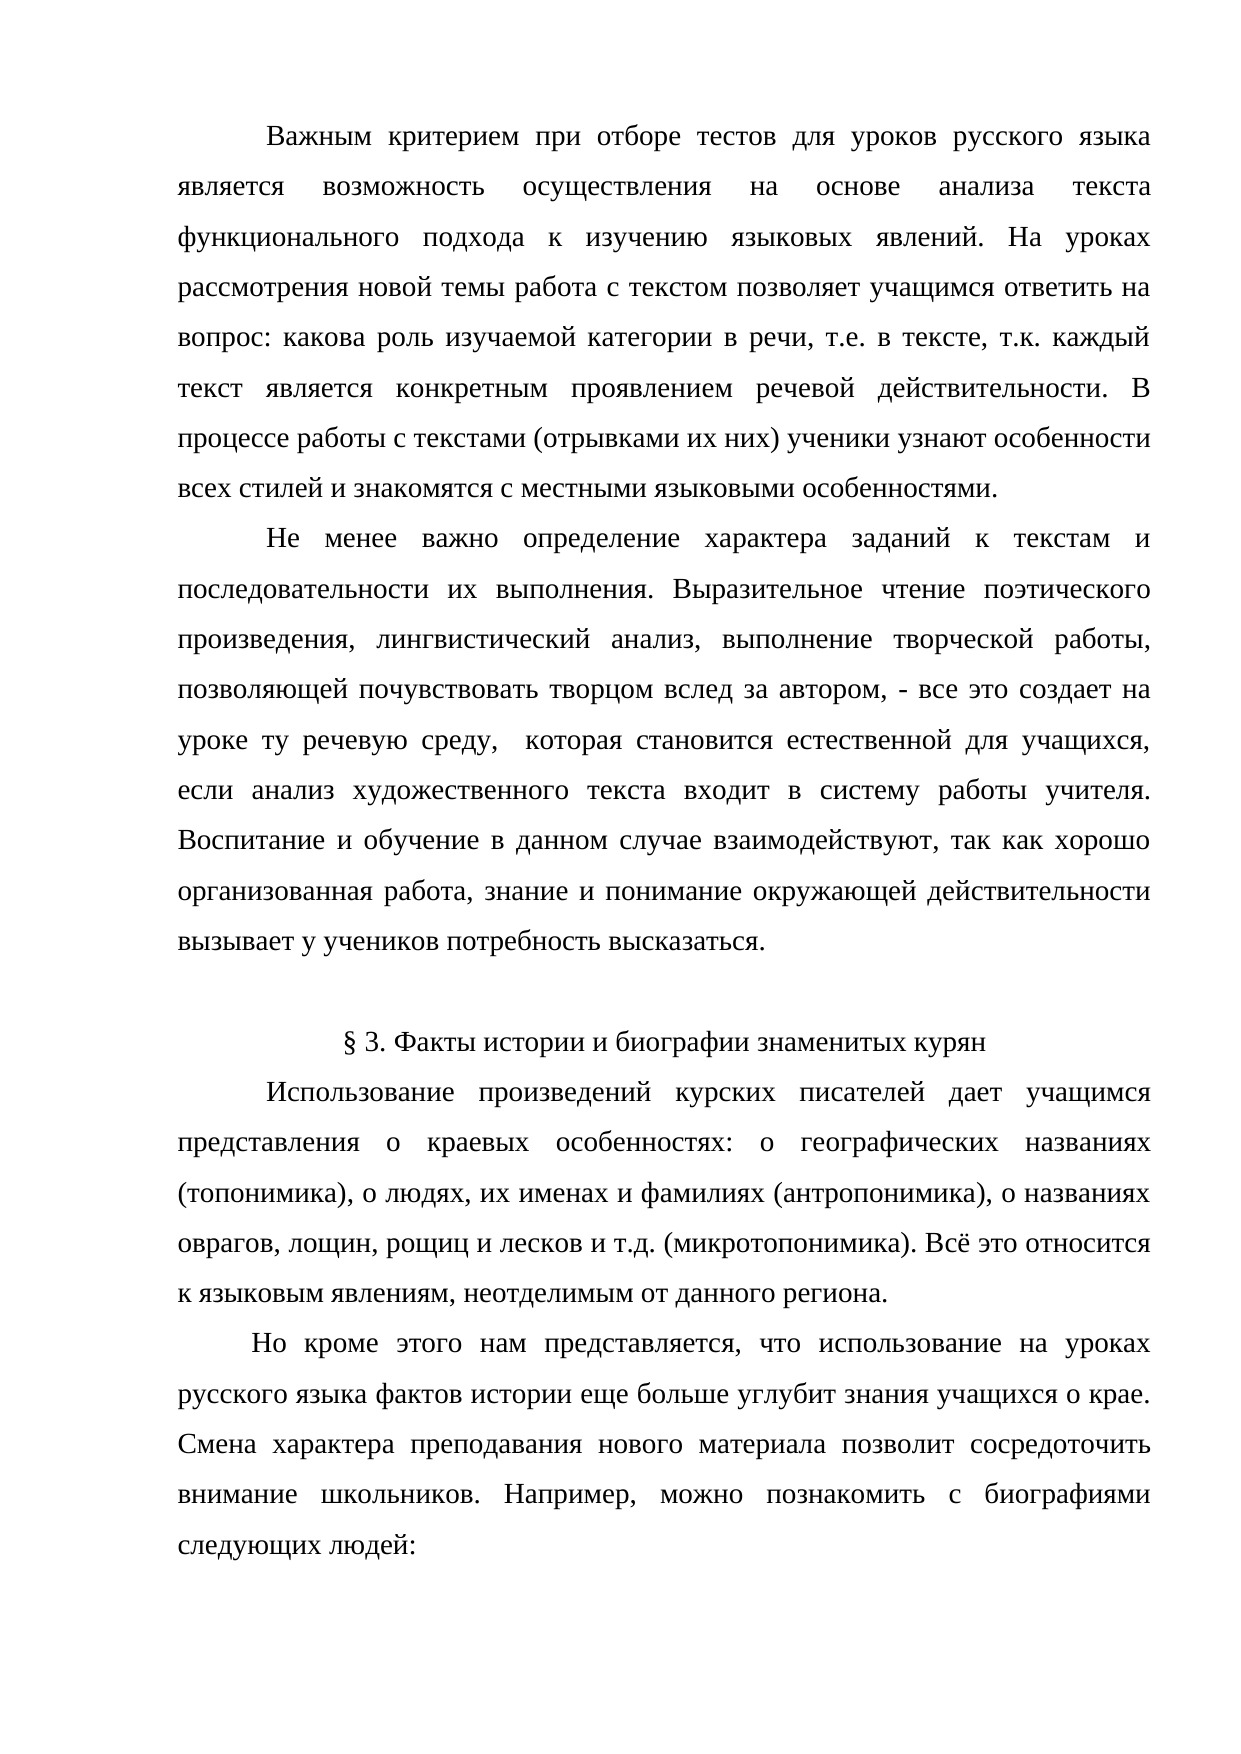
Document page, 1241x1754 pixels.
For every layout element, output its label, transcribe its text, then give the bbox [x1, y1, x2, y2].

subtitle § 3. Факты истории и биографии знаменитых курян [177, 1024, 1152, 1057]
text Не менее важно определение характера заданий к текстам и последовательности их выполнения. Выразительное чтение поэтического произведения, лингвистический анализ, выполнение творческой работы, позволяющей почувствовать творцом вслед за автором, - все это создает на уроке ту речевую среду, которая становится естественной для учащихся, если анализ художественного текста входит в систему работы учителя. Воспитание и обучение в данном случае взаимодействуют, так как хорошо организованная работа, знание и понимание окружающей действительности вызывает у учеников потребность высказаться. [177, 521, 1152, 957]
subtitle Использование произведений курских писателей дает учащимся представления о краевых особенностях: о географических названиях (топонимика), о людях, их именах и фамилиях (антропонимика), о названиях оврагов, лощин, рощиц и лесков и т.д. (микротопонимика). Всё это относится к языковым явлениям, неотделимым от данного региона. [177, 1074, 1152, 1309]
text Но кроме этого нам представляется, что использование на уроках русского языка фактов истории еще больше углубит знания учащихся о крае. Смена характера преподавания нового материала позволит сосредоточить внимание школьников. Например, можно познакомить с биографиями следующих людей: [177, 1326, 1152, 1560]
text Важным критерием при отборе тестов для уроков русского языка является возможность осуществления на основе анализа текста функционального подхода к изучению языковых явлений. На уроках рассмотрения новой темы работа с текстом позволяет учащимся ответить на вопрос: какова роль изучаемой категории в речи, т.е. в тексте, т.к. каждый текст является конкретным проявлением речевой действительности. В процессе работы с текстами (отрывками их них) ученики узнают особенности всех стилей и знакомятся с местными языковыми особенностями. [177, 118, 1152, 504]
